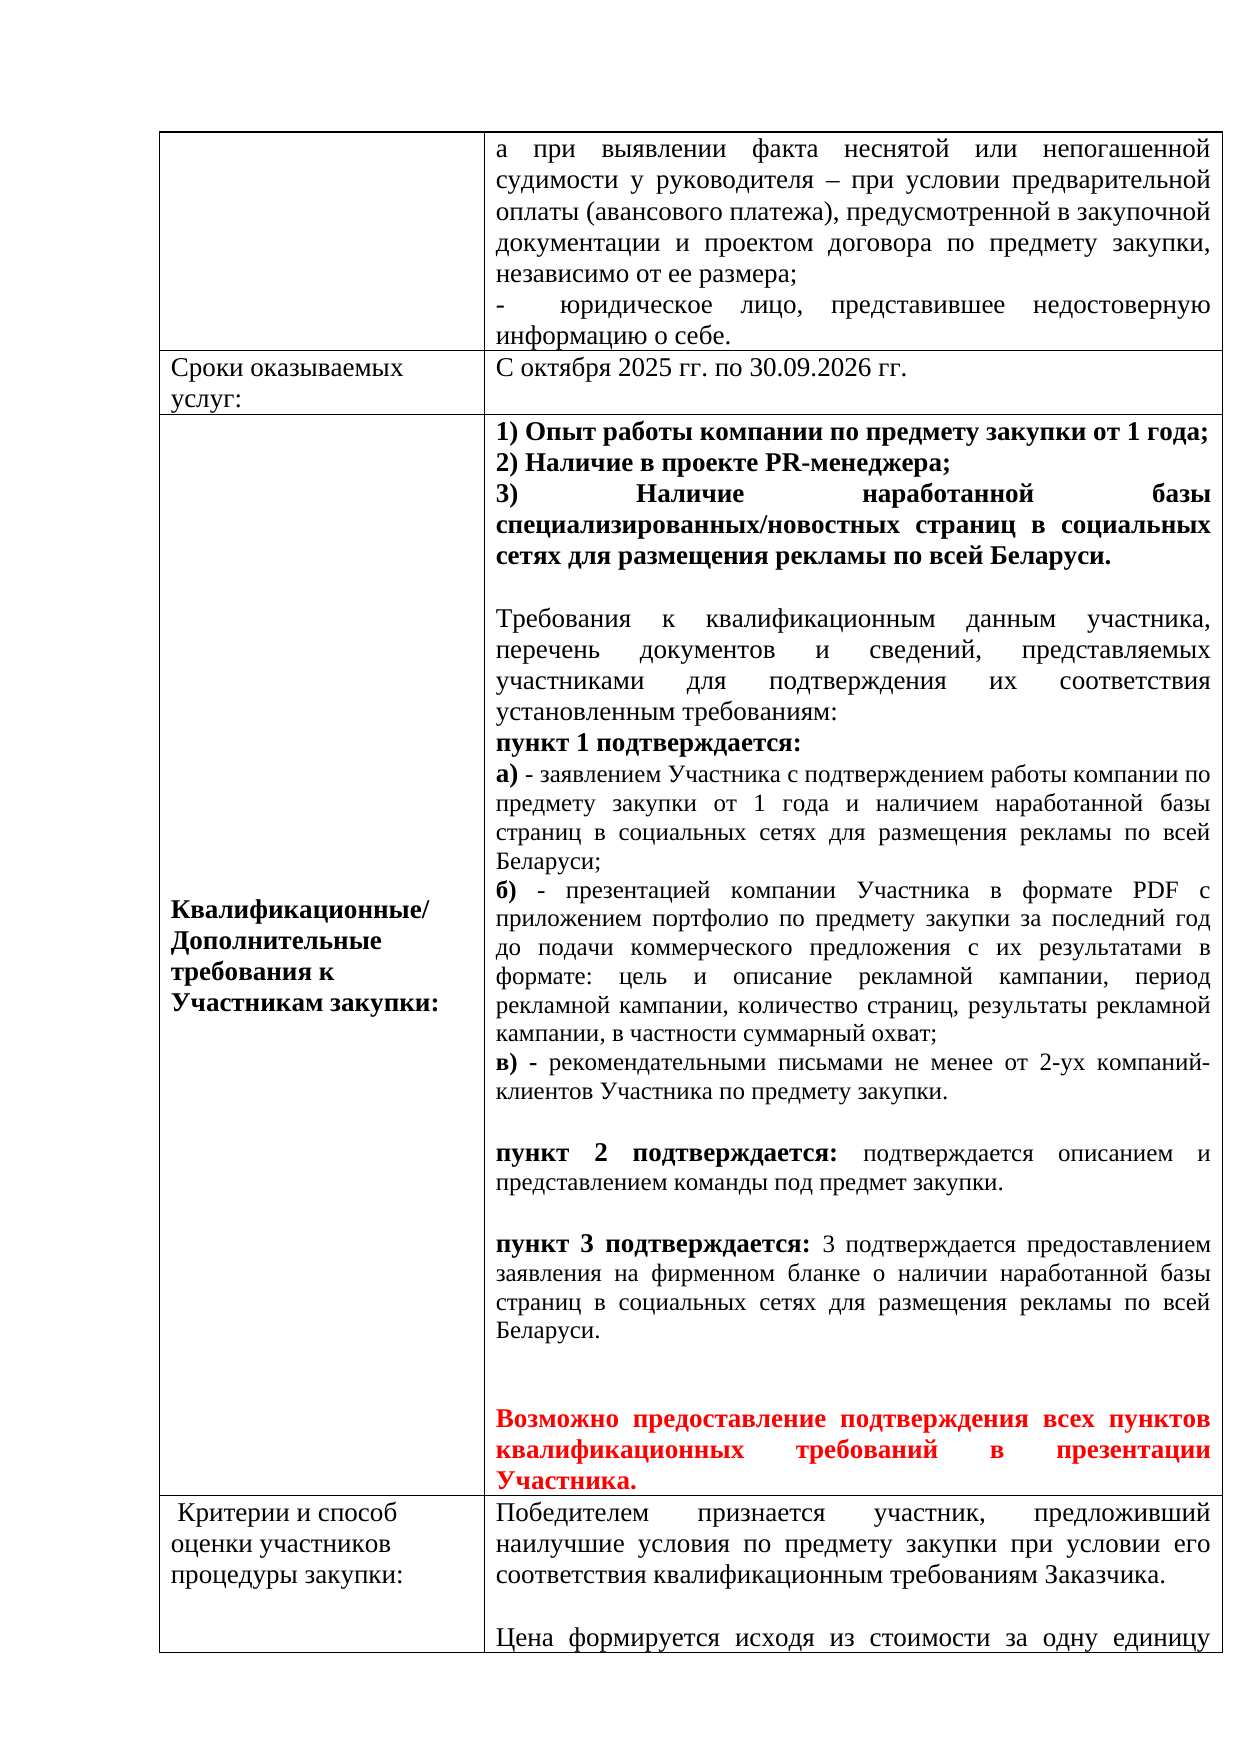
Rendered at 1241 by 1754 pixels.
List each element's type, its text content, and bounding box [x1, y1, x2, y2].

table_cell 1) Опыт работы компании по предмету закупки от 1 года; 2) Наличие в проекте PR-менеджера; 3) Наличие наработанной базы специализированных/новостных страниц в социальных сетях для размещения рекламы по всей Беларуси. Требования к квалификационным данным участника, перечень документов и сведений, представляемых участниками для подтверждения их соответствия установленным требованиям: пункт 1 подтверждается: а) - заявлением Участника с подтверждением работы компании по предмету закупки от 1 года и наличием наработанной базы страниц в социальных сетях для размещения рекламы по всей Беларуси; б) - презентацией компании Участника в формате PDF с приложением портфолио по предмету закупки за последний год до подачи коммерческого предложения с их результатами в формате: цель и описание рекламной кампании, период рекламной кампании, количество страниц, результаты рекламной кампании, в частности суммарный охват; в) - рекомендательными письмами не менее от 2-ух компаний-клиентов Участника по предмету закупки. пункт 2 подтверждается: подтверждается описанием и представлением команды под предмет закупки. пункт 3 подтверждается: 3 подтверждается предоставлением заявления на фирменном бланке о наличии наработанной базы страниц в социальных сетях для размещения рекламы по всей Беларуси. Возможно предоставление подтверждения всех пунктов квалификационных требований в презентации Участника. [485, 415, 1222, 1495]
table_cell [160, 133, 484, 350]
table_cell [160, 1496, 484, 1652]
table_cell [485, 133, 1222, 350]
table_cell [485, 1496, 1222, 1652]
table_cell Квалификационные/ Дополнительные требования к Участникам закупки: [160, 415, 484, 1495]
table_cell С октября 2025 гг. по 30.09.2026 гг. [485, 351, 1222, 414]
